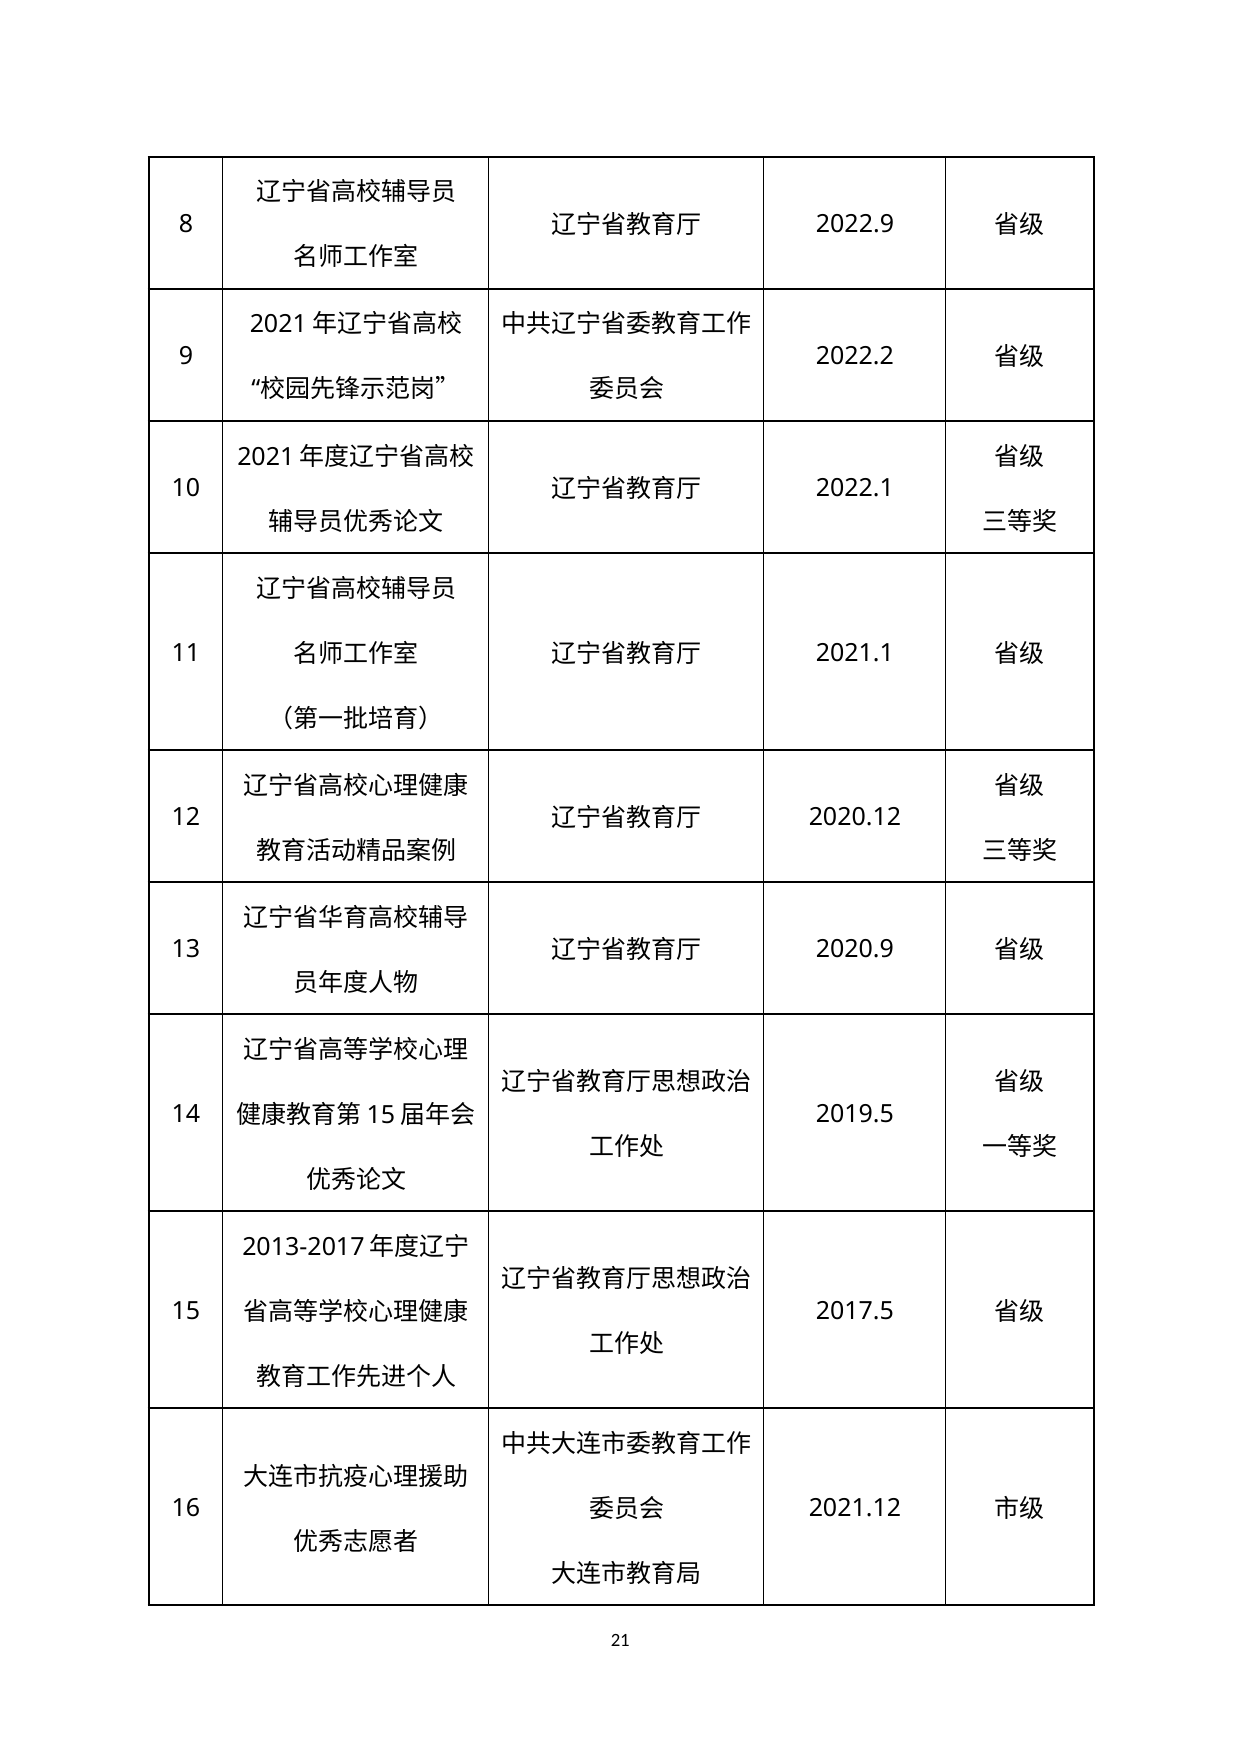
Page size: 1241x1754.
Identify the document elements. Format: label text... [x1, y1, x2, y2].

table_cell 辽宁省教育厅 [489, 883, 763, 1013]
table_cell 省级 [946, 883, 1093, 1013]
table_cell 辽宁省高校辅导员 名师工作室 [223, 158, 488, 287]
table_cell 12 [150, 751, 222, 881]
table_cell 辽宁省教育厅思想政治工作处 [489, 1015, 763, 1210]
table_cell 省级 三等奖 [946, 751, 1093, 881]
table_cell 辽宁省高校心理健康教育活动精品案例 [223, 751, 488, 881]
table_cell 辽宁省华育高校辅导员年度人物 [223, 883, 488, 1013]
table_cell 2020.9 [764, 883, 945, 1013]
table_cell 2021年辽宁省高校 “校园先锋示范岗” [223, 290, 488, 419]
table_cell 2020.12 [764, 751, 945, 881]
table_cell 辽宁省教育厅思想政治工作处 [489, 1212, 763, 1407]
table_cell 2013-2017年度辽宁省高等学校心理健康教育工作先进个人 [223, 1212, 488, 1407]
table_cell 10 [150, 422, 222, 552]
table_cell 2022.9 [764, 158, 945, 287]
table_cell 省级 [946, 158, 1093, 287]
table_cell 辽宁省高校辅导员 名师工作室 （第一批培育） [223, 554, 488, 749]
table_cell 2021年度辽宁省高校辅导员优秀论文 [223, 422, 488, 552]
table_cell 辽宁省教育厅 [489, 158, 763, 287]
table_cell 14 [150, 1015, 222, 1210]
table_cell 市级 [946, 1409, 1093, 1604]
table_cell 中共辽宁省委教育工作委员会 [489, 290, 763, 419]
table_cell 省级 一等奖 [946, 1015, 1093, 1210]
table_cell 2019.5 [764, 1015, 945, 1210]
table_cell 2022.2 [764, 290, 945, 419]
table_cell 辽宁省教育厅 [489, 422, 763, 552]
table_cell 15 [150, 1212, 222, 1407]
table_cell 辽宁省教育厅 [489, 554, 763, 749]
table_cell 省级 [946, 554, 1093, 749]
table_cell 2022.1 [764, 422, 945, 552]
table_cell 8 [150, 158, 222, 287]
table_cell 省级 [946, 1212, 1093, 1407]
table_cell 2017.5 [764, 1212, 945, 1407]
table_cell 11 [150, 554, 222, 749]
table_cell 省级 三等奖 [946, 422, 1093, 552]
table_cell 中共大连市委教育工作委员会 大连市教育局 [489, 1409, 763, 1604]
table_cell 16 [150, 1409, 222, 1604]
table_cell 2021.1 [764, 554, 945, 749]
table_cell 9 [150, 290, 222, 419]
table_cell 13 [150, 883, 222, 1013]
table_cell 辽宁省高等学校心理健康教育第15届年会优秀论文 [223, 1015, 488, 1210]
table_cell 大连市抗疫心理援助优秀志愿者 [223, 1409, 488, 1604]
table_cell 辽宁省教育厅 [489, 751, 763, 881]
table_cell 2021.12 [764, 1409, 945, 1604]
table_cell 省级 [946, 290, 1093, 419]
